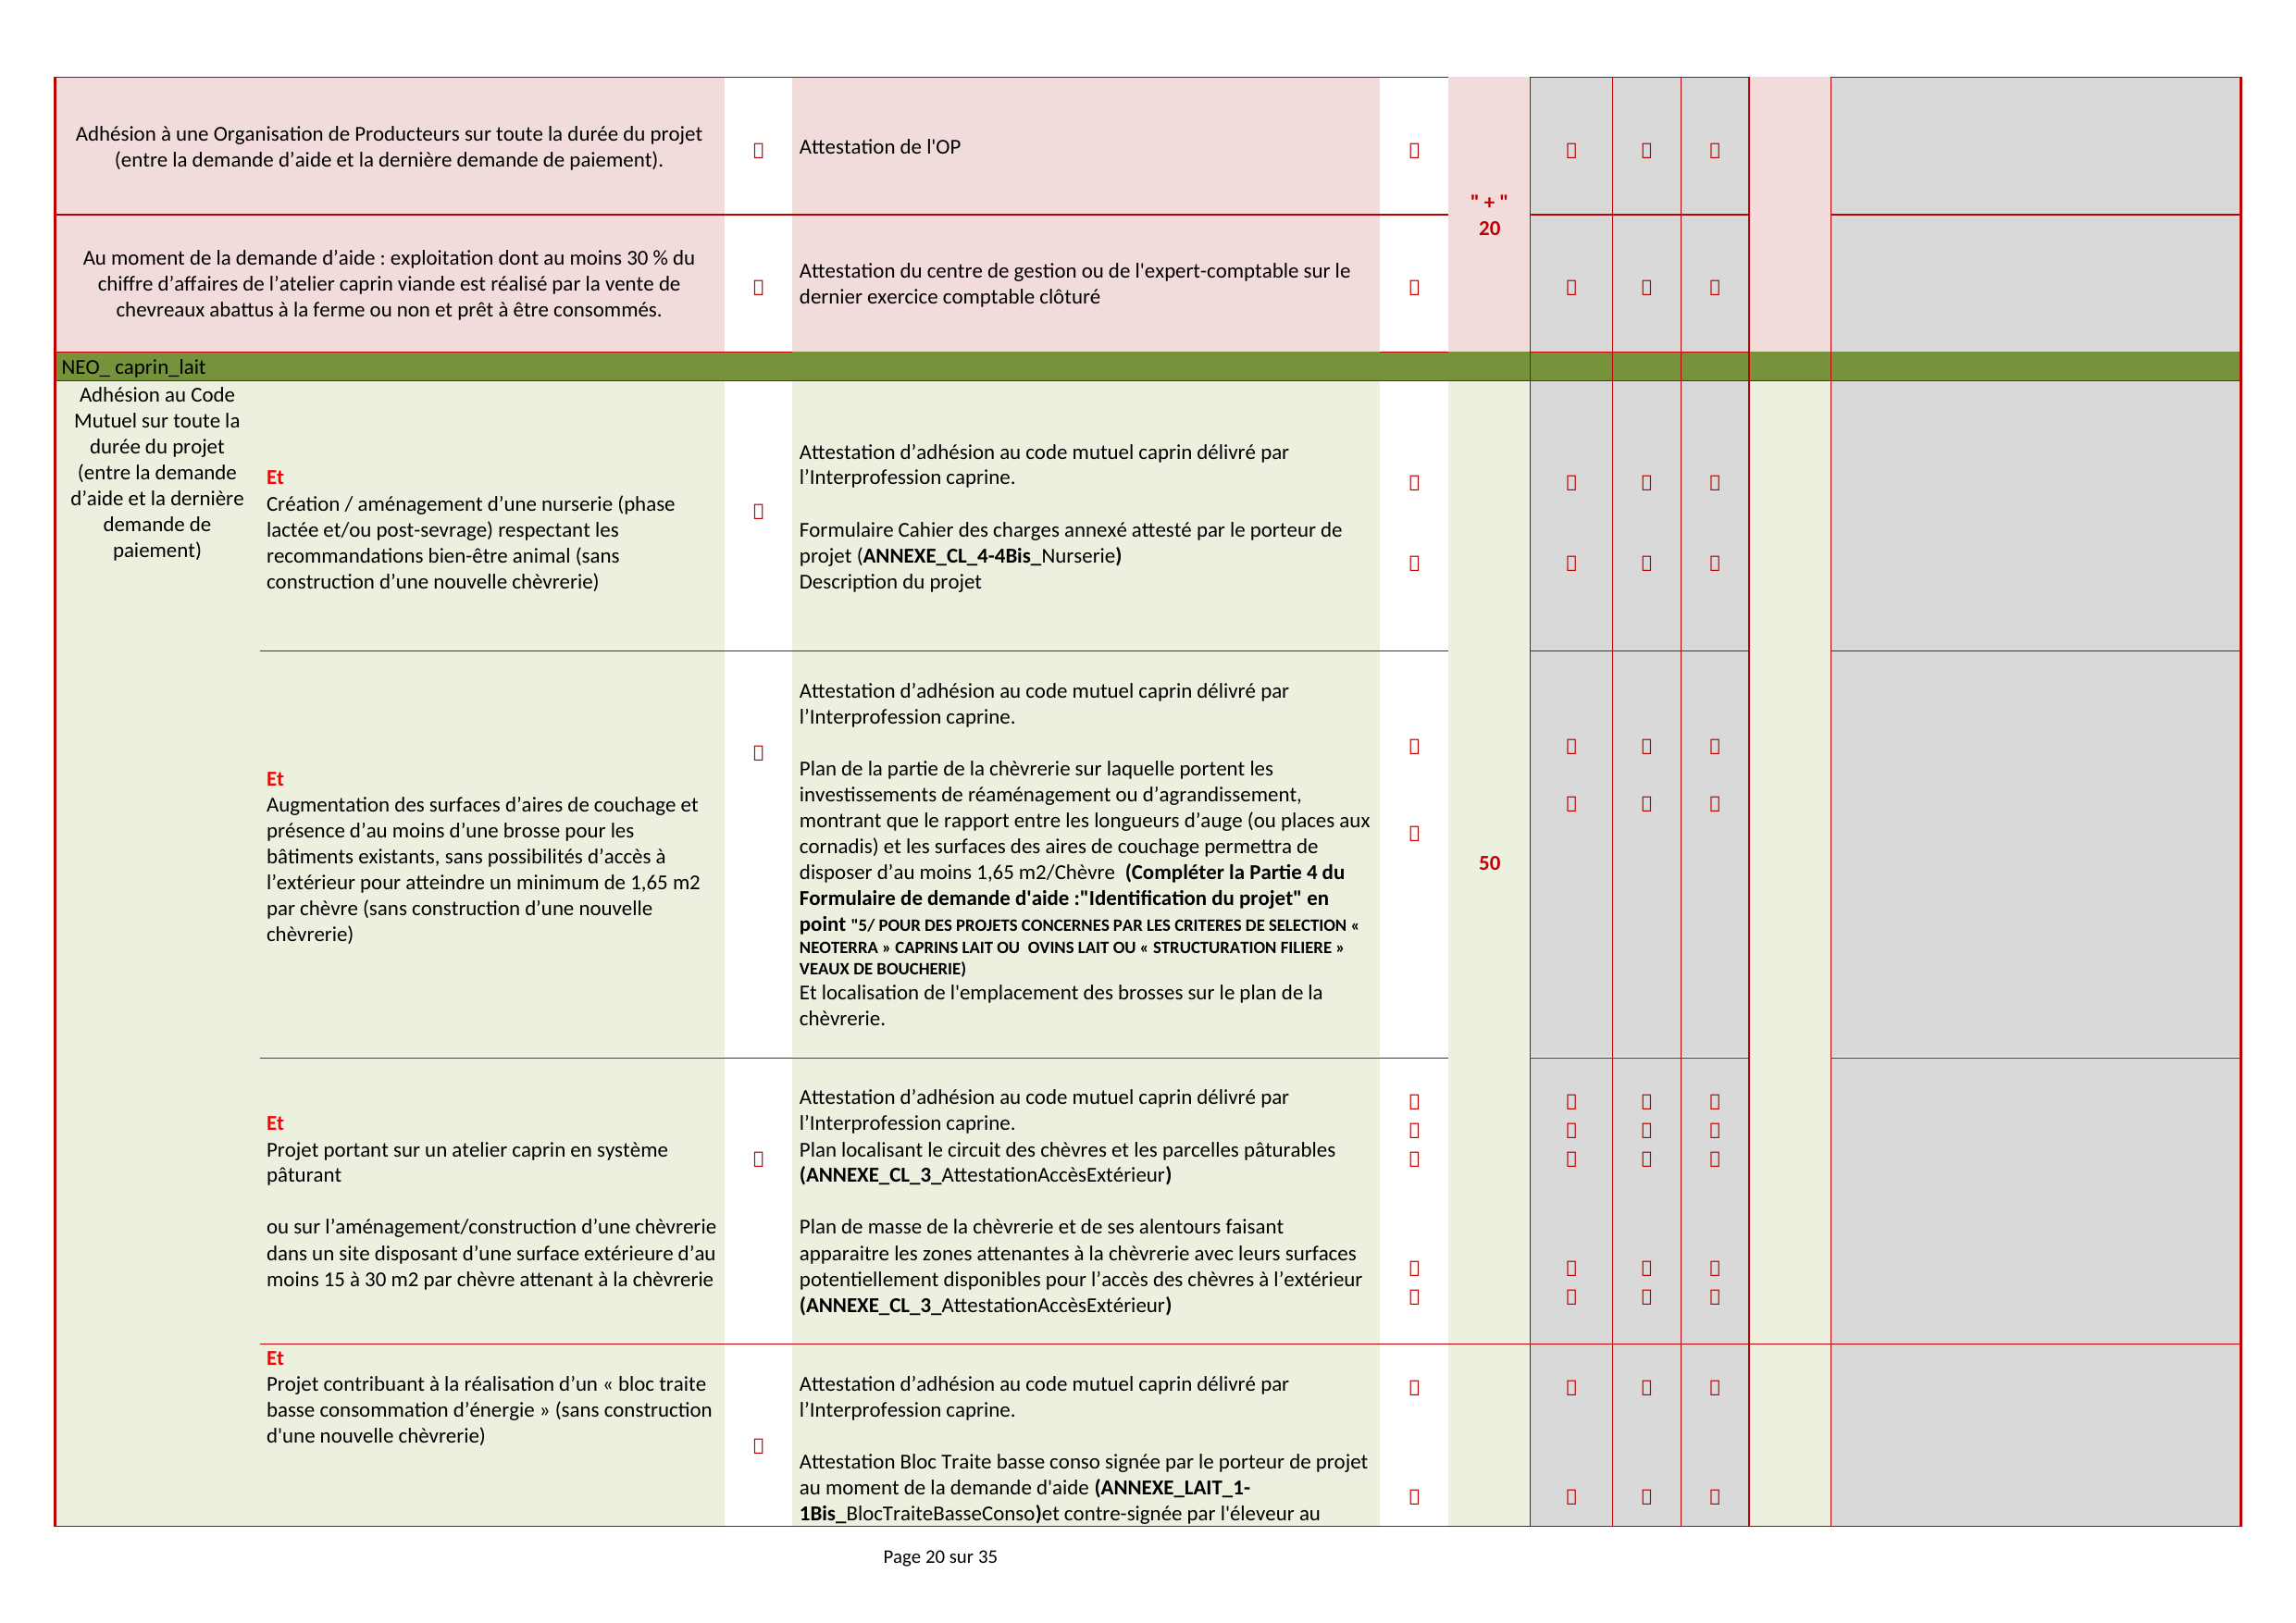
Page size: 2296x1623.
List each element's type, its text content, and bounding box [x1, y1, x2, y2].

table_cell [1831, 1344, 2240, 1526]
table_cell Et Création / aménagement d’une nurserie (phase lactée et/ou post-sevrage) respectant les recommandations bien-être animal (sans construction d’une nouvelle chèvrerie) [260, 381, 725, 650]
table_cell [1831, 381, 2240, 650]
table_cell [1831, 216, 2240, 352]
table_cell [1682, 353, 1748, 380]
table_cell   [1531, 381, 1612, 650]
table_cell  [1682, 216, 1748, 352]
table_cell [1831, 1059, 2240, 1344]
table_cell [1531, 353, 1612, 380]
table_cell Attestation de l'OP [792, 78, 1380, 214]
table_cell [1448, 352, 1530, 380]
table_cell   [1682, 651, 1748, 1057]
table_cell Attestation d’adhésion au code mutuel caprin délivré par l’Interprofession caprine. Plan de la partie de la chèvrerie sur laquelle portent les investissements de réaménagement ou d’agrandissement, montrant que le rapport entre les longueurs d’auge (ou places aux cornadis) et les surfaces des aires de couchage permettra de disposer d’au moins 1,65 m2/Chèvre (Compléter la Partie 4 du Formulaire de demande d'aide :"Identification du projet" en point "5/ POUR DES PROJETS CONCERNES PAR LES CRITERES DE SELECTION « NEOTERRA » CAPRINS LAIT OU OVINS LAIT OU « STRUCTURATION FILIERE » VEAUX DE BOUCHERIE) Et localisation de l'emplacement des brosses sur le plan de la chèvrerie. [792, 651, 1380, 1057]
table_cell  [725, 78, 792, 214]
table_cell      [1682, 1059, 1748, 1344]
table_cell 50 [1448, 381, 1530, 1344]
table_cell  [1380, 78, 1448, 214]
table_cell [1831, 78, 2240, 214]
table_cell   [1613, 651, 1681, 1057]
table_cell   [1380, 381, 1448, 650]
table_cell [1750, 352, 1831, 380]
table_cell  [1682, 78, 1748, 214]
table_cell [1831, 352, 2240, 380]
table_cell [792, 352, 1380, 380]
table_cell   [1380, 1344, 1448, 1526]
table_cell  [725, 216, 792, 352]
table_cell   [1682, 1344, 1748, 1526]
table_cell   [1380, 651, 1448, 1057]
table_cell  [1531, 78, 1612, 214]
table_cell Attestation d’adhésion au code mutuel caprin délivré par l’Interprofession caprine. Formulaire Cahier des charges annexé attesté par le porteur de projet (ANNEXE_CL_4-4Bis_Nurserie) Description du projet [792, 381, 1380, 650]
table_cell Adhésion à une Organisation de Producteurs sur toute la durée du projet (entre la demande d’aide et la dernière demande de paiement). [56, 78, 725, 214]
table_cell      [1380, 1059, 1448, 1344]
table_cell   [1531, 1344, 1612, 1526]
table_cell  [725, 1059, 792, 1344]
table_cell      [1531, 1059, 1612, 1344]
table_cell [1613, 353, 1681, 380]
table_cell   [1682, 381, 1748, 650]
table_cell [1380, 353, 1448, 380]
table_cell [260, 353, 725, 380]
table_cell Adhésion au Code Mutuel sur toute la durée du projet (entre la demande d’aide et la dernière demande de paiement) [56, 381, 260, 1526]
table_cell   [1531, 651, 1612, 1057]
table_cell [1831, 651, 2240, 1057]
table_cell  [725, 651, 792, 1057]
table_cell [792, 1344, 1380, 1526]
table_cell [725, 353, 792, 380]
table_cell  [1531, 216, 1612, 352]
table_cell [1750, 77, 1831, 352]
table_cell   [1613, 1344, 1681, 1526]
table_cell [1448, 1344, 1530, 1526]
table_cell Attestation d’adhésion au code mutuel caprin délivré par l’Interprofession caprine. Plan localisant le circuit des chèvres et les parcelles pâturables (ANNEXE_CL_3_AttestationAccèsExtérieur) Plan de masse de la chèvrerie et de ses alentours faisant apparaitre les zones attenantes à la chèvrerie avec leurs surfaces potentiellement disponibles pour l’accès des chèvres à l’extérieur (ANNEXE_CL_3_AttestationAccèsExtérieur) [792, 1059, 1380, 1344]
table_cell Attestation du centre de gestion ou de l'expert-comptable sur le dernier exercice comptable clôturé [792, 216, 1380, 352]
table_cell " + " 20 [1448, 77, 1530, 352]
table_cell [260, 1344, 725, 1526]
table_cell [1750, 1344, 1831, 1526]
table_cell NEO_ caprin_lait [56, 353, 260, 380]
table_cell Et Projet portant sur un atelier caprin en système pâturant ou sur l’aménagement/construction d’une chèvrerie dans un site disposant d’une surface extérieure d’au moins 15 à 30 m2 par chèvre attenant à la chèvrerie [260, 1059, 725, 1344]
table_cell  [1613, 78, 1681, 214]
table_cell Au moment de la demande d’aide : exploitation dont au moins 30 % du chiffre d’affaires de l’atelier caprin viande est réalisé par la vente de chevreaux abattus à la ferme ou non et prêt à être consommés. [56, 216, 725, 352]
table_cell  [1613, 216, 1681, 352]
table_cell  [725, 1344, 792, 1526]
table_cell  [725, 381, 792, 650]
table_cell   [1613, 381, 1681, 650]
table_cell Et Augmentation des surfaces d’aires de couchage et présence d’au moins d’une brosse pour les bâtiments existants, sans possibilités d’accès à l’extérieur pour atteindre un minimum de 1,65 m2 par chèvre (sans construction d’une nouvelle chèvrerie) [260, 651, 725, 1057]
table_cell  [1380, 216, 1448, 352]
table_cell      [1613, 1059, 1681, 1344]
table_cell [1750, 381, 1831, 1344]
